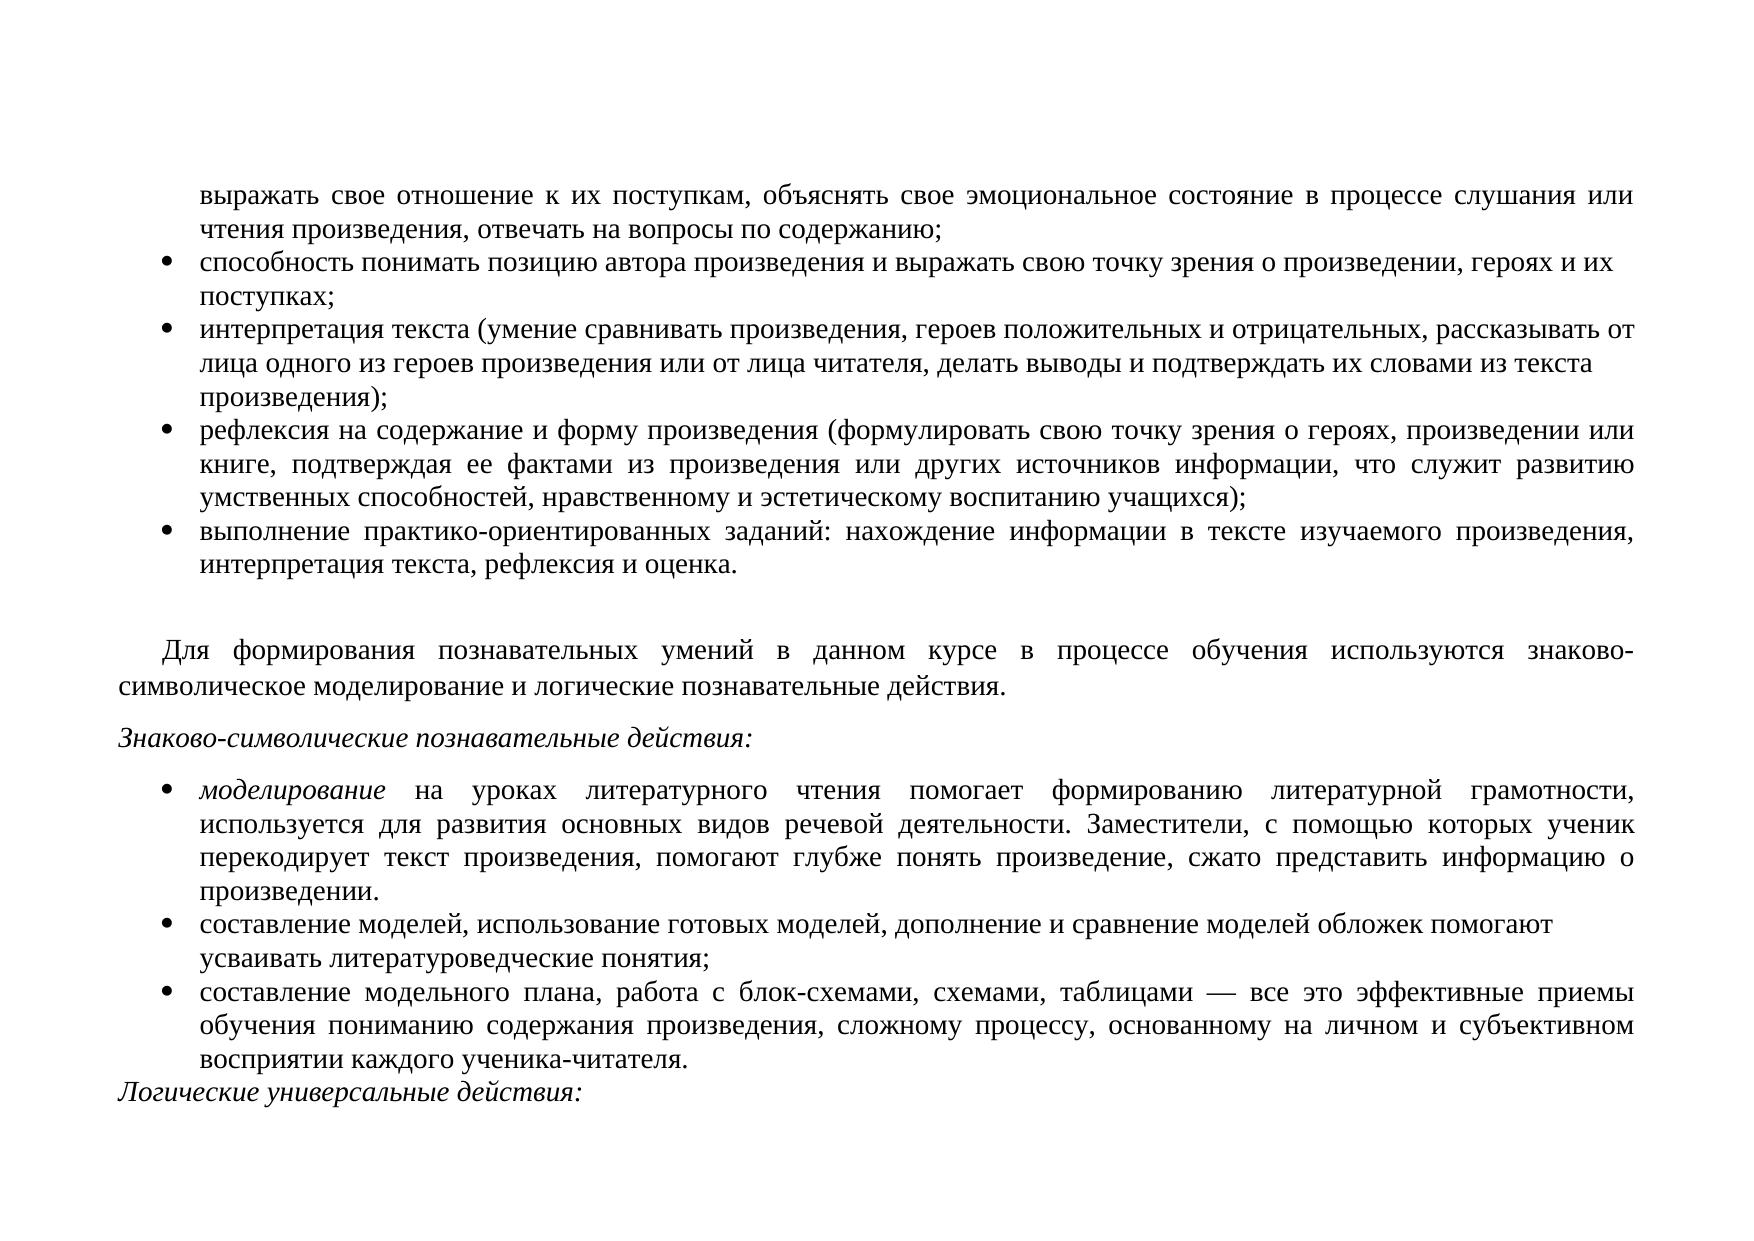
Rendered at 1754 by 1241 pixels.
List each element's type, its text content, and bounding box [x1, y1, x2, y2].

list выполнение практико-ориентированных заданий: нахождение информации в тексте изучаемого произведения, интерпретация текста, рефлексия и оценка. [162, 513, 1636, 580]
text Логические универсальные действия: [118, 1074, 1636, 1108]
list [162, 177, 1636, 244]
text Для формирования познавательных умений в данном курсе в процессе обучения используются знаково-символическое моделирование и логические познавательные действия. [118, 632, 1636, 701]
list рефлексия на содержание и форму произведения (формулировать свою точку зрения о героях, произведении или книге, подтверждая ее фактами из произведения или других источников информации, что служит развитию умственных способностей, нравственному и эстетическому воспитанию учащихся); [162, 412, 1636, 513]
list составление модельного плана, работа с блок-схемами, схемами, таблицами — все это эффективные приемы обучения пониманию содержания произведения, сложному процессу, основанному на личном и субъективном восприятии каждого ученика-читателя. [162, 974, 1636, 1074]
text Знаково-символические познавательные действия: [118, 720, 1636, 753]
list интерпретация текста (умение сравнивать произведения, героев положительных и отрицательных, рассказывать от лица одного из героев произведения или от лица читателя, делать выводы и подтверждать их словами из текста произведения); [162, 311, 1636, 412]
list способность понимать позицию автора произведения и выражать свою точку зрения о произведении, героях и их поступках; [162, 244, 1636, 311]
list моделирование на уроках литературного чтения помогает формированию литературной грамотности, используется для развития основных видов речевой деятельности. Заместители, с помощью которых ученик перекодирует текст произведения, помогают глубже понять произведение, сжато представить информацию о произведении. [162, 772, 1636, 906]
list составление моделей, использование готовых моделей, дополнение и сравнение моделей обложек помогают усваивать литературоведческие понятия; [162, 906, 1636, 974]
